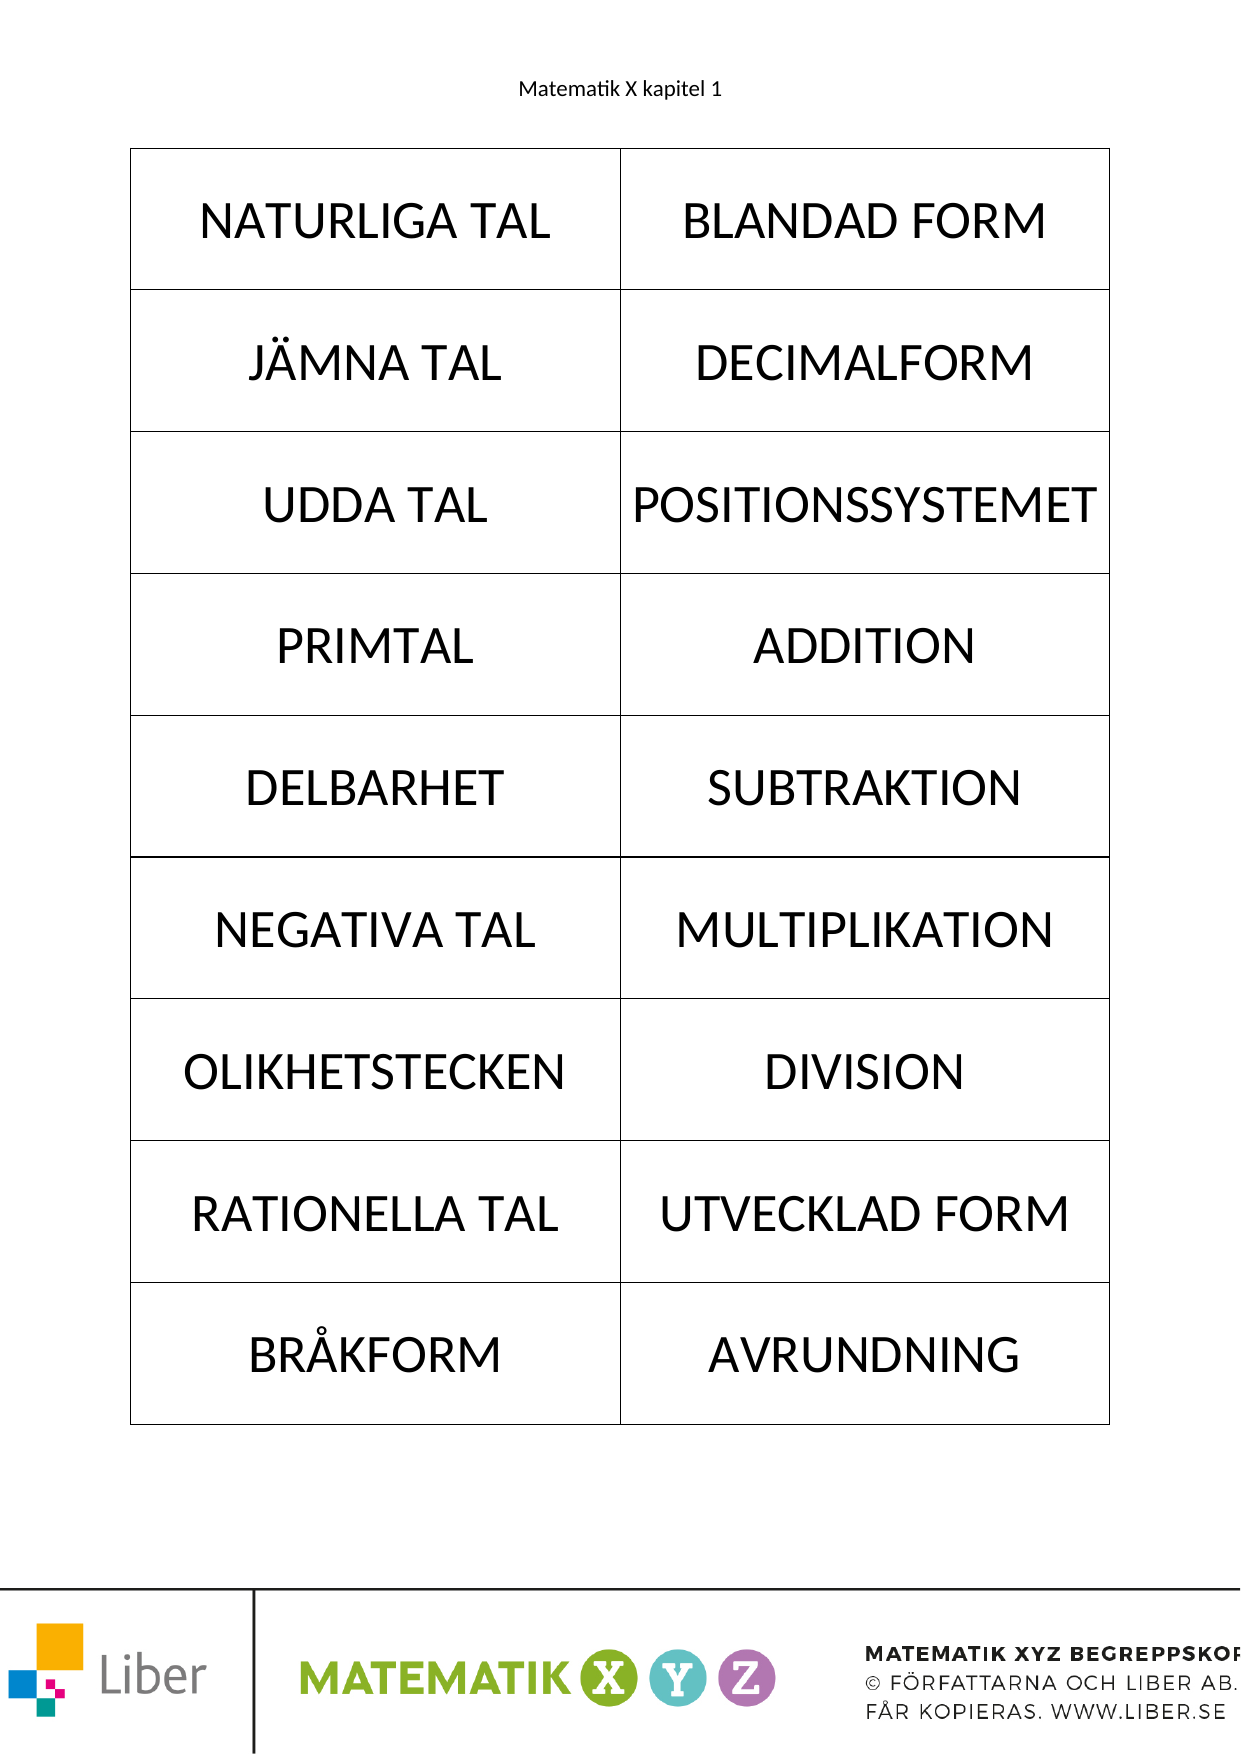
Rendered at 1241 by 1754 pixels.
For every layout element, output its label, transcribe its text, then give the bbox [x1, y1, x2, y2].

table_cell NEGATIVA TAL [131, 858, 620, 998]
table_cell DECIMALFORM [621, 290, 1109, 431]
table_cell DELBARHET [131, 716, 620, 856]
table_cell DIVISION [621, 999, 1109, 1140]
table_cell ADDITION [621, 574, 1109, 715]
table_cell BRÅKFORM [131, 1283, 620, 1423]
table_cell OLIKHETSTECKEN [131, 999, 620, 1140]
table_cell MULTIPLIKATION [621, 858, 1109, 998]
table_cell AVRUNDNING [621, 1283, 1109, 1423]
table_cell PRIMTAL [131, 574, 620, 715]
table_cell SUBTRAKTION [621, 716, 1109, 856]
table_cell POSITIONSSYSTEMET [621, 432, 1109, 573]
picture [0, 1588, 1241, 1754]
table_header BLANDAD FORM [621, 149, 1109, 289]
table_cell UDDA TAL [131, 432, 620, 573]
table_header NATURLIGA TAL [131, 149, 620, 289]
table_cell UTVECKLAD FORM [621, 1141, 1109, 1282]
table_cell RATIONELLA TAL [131, 1141, 620, 1282]
table_cell JÄMNA TAL [131, 290, 620, 431]
